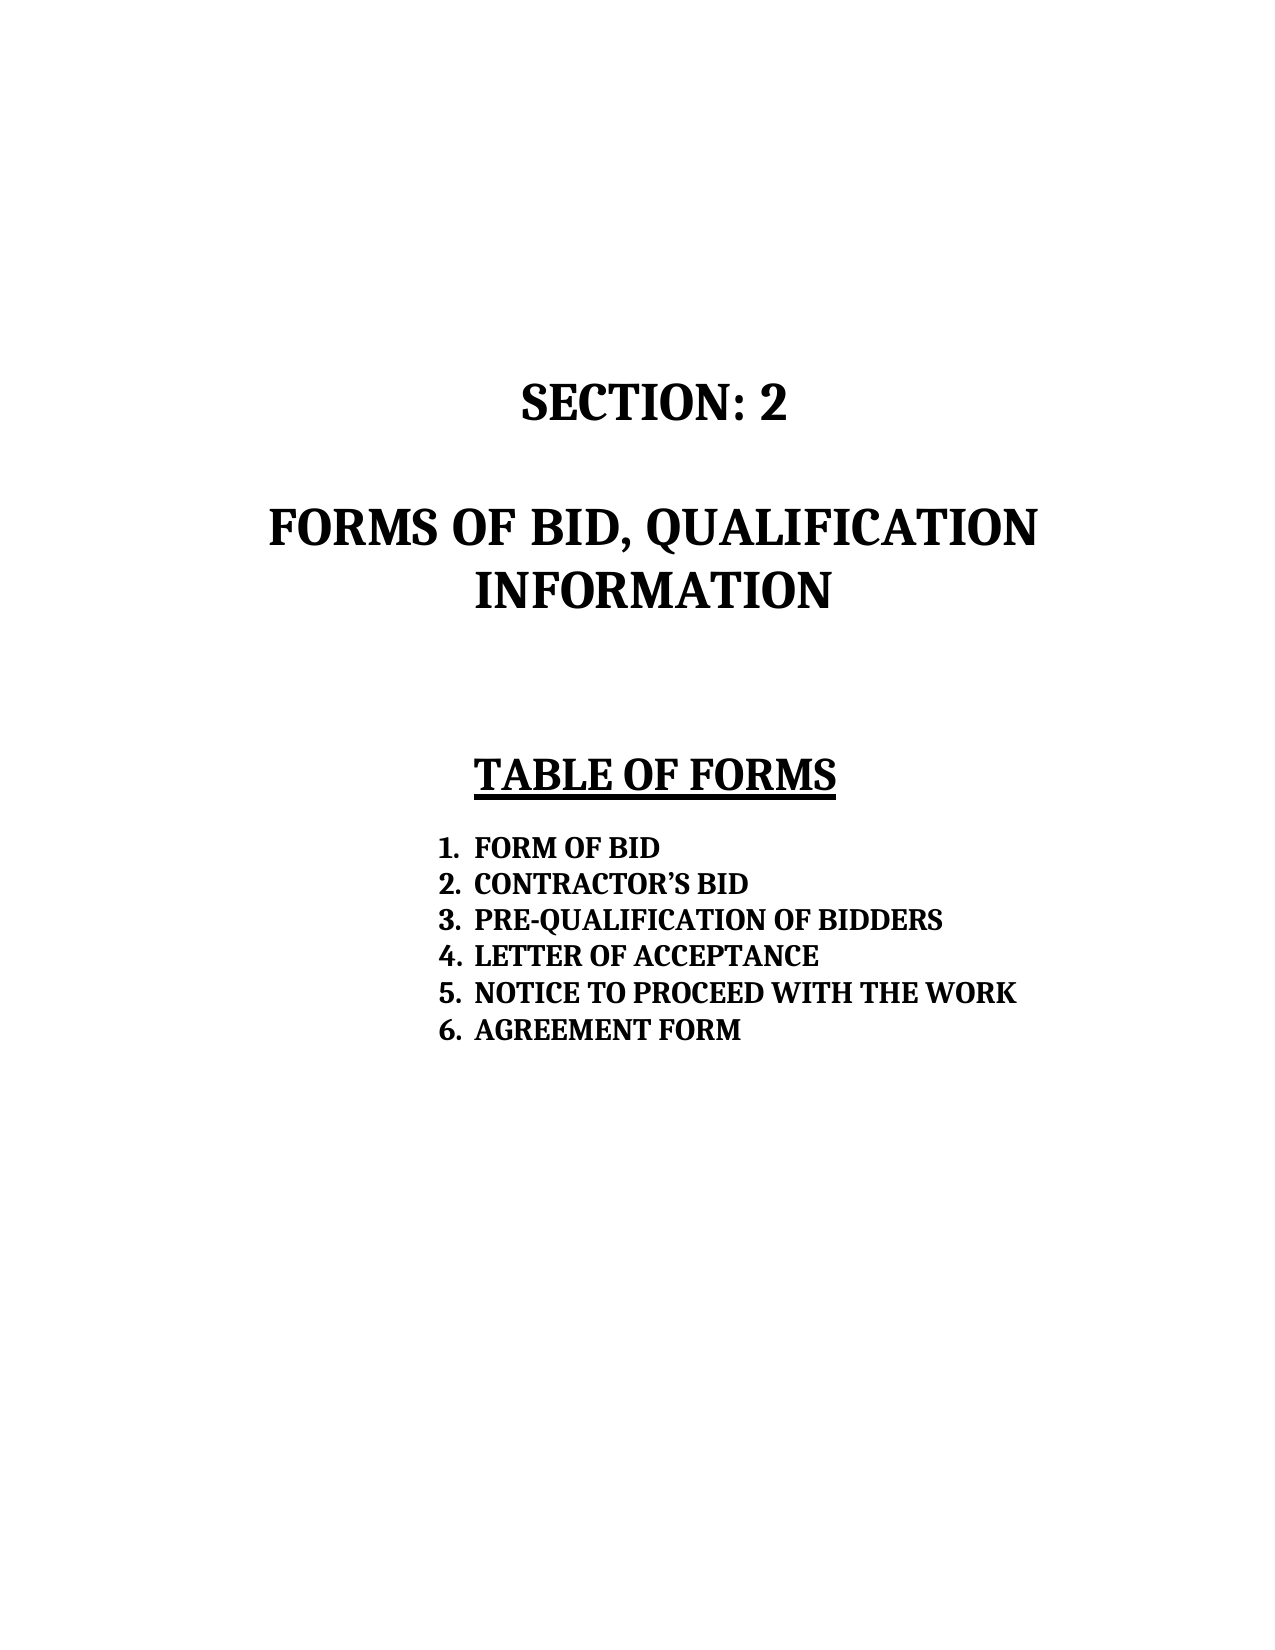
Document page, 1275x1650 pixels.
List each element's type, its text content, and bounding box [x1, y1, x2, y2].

list FORM OF BID [438, 830, 1255, 866]
list LETTER OF ACCEPTANCE [438, 938, 1255, 974]
list CONTRACTOR’S BID [438, 866, 1255, 902]
text FORMS OF BID, QUALIFICATION INFORMATION [92, 497, 1217, 622]
text SECTION: 2 [92, 371, 1218, 433]
text TABLE OF FORMS [92, 749, 1218, 803]
list NOTICE TO PROCEED WITH THE WORK [438, 974, 1255, 1011]
list AGREEMENT FORM [438, 1011, 1255, 1047]
list PRE-QUALIFICATION OF BIDDERS [438, 902, 1255, 938]
